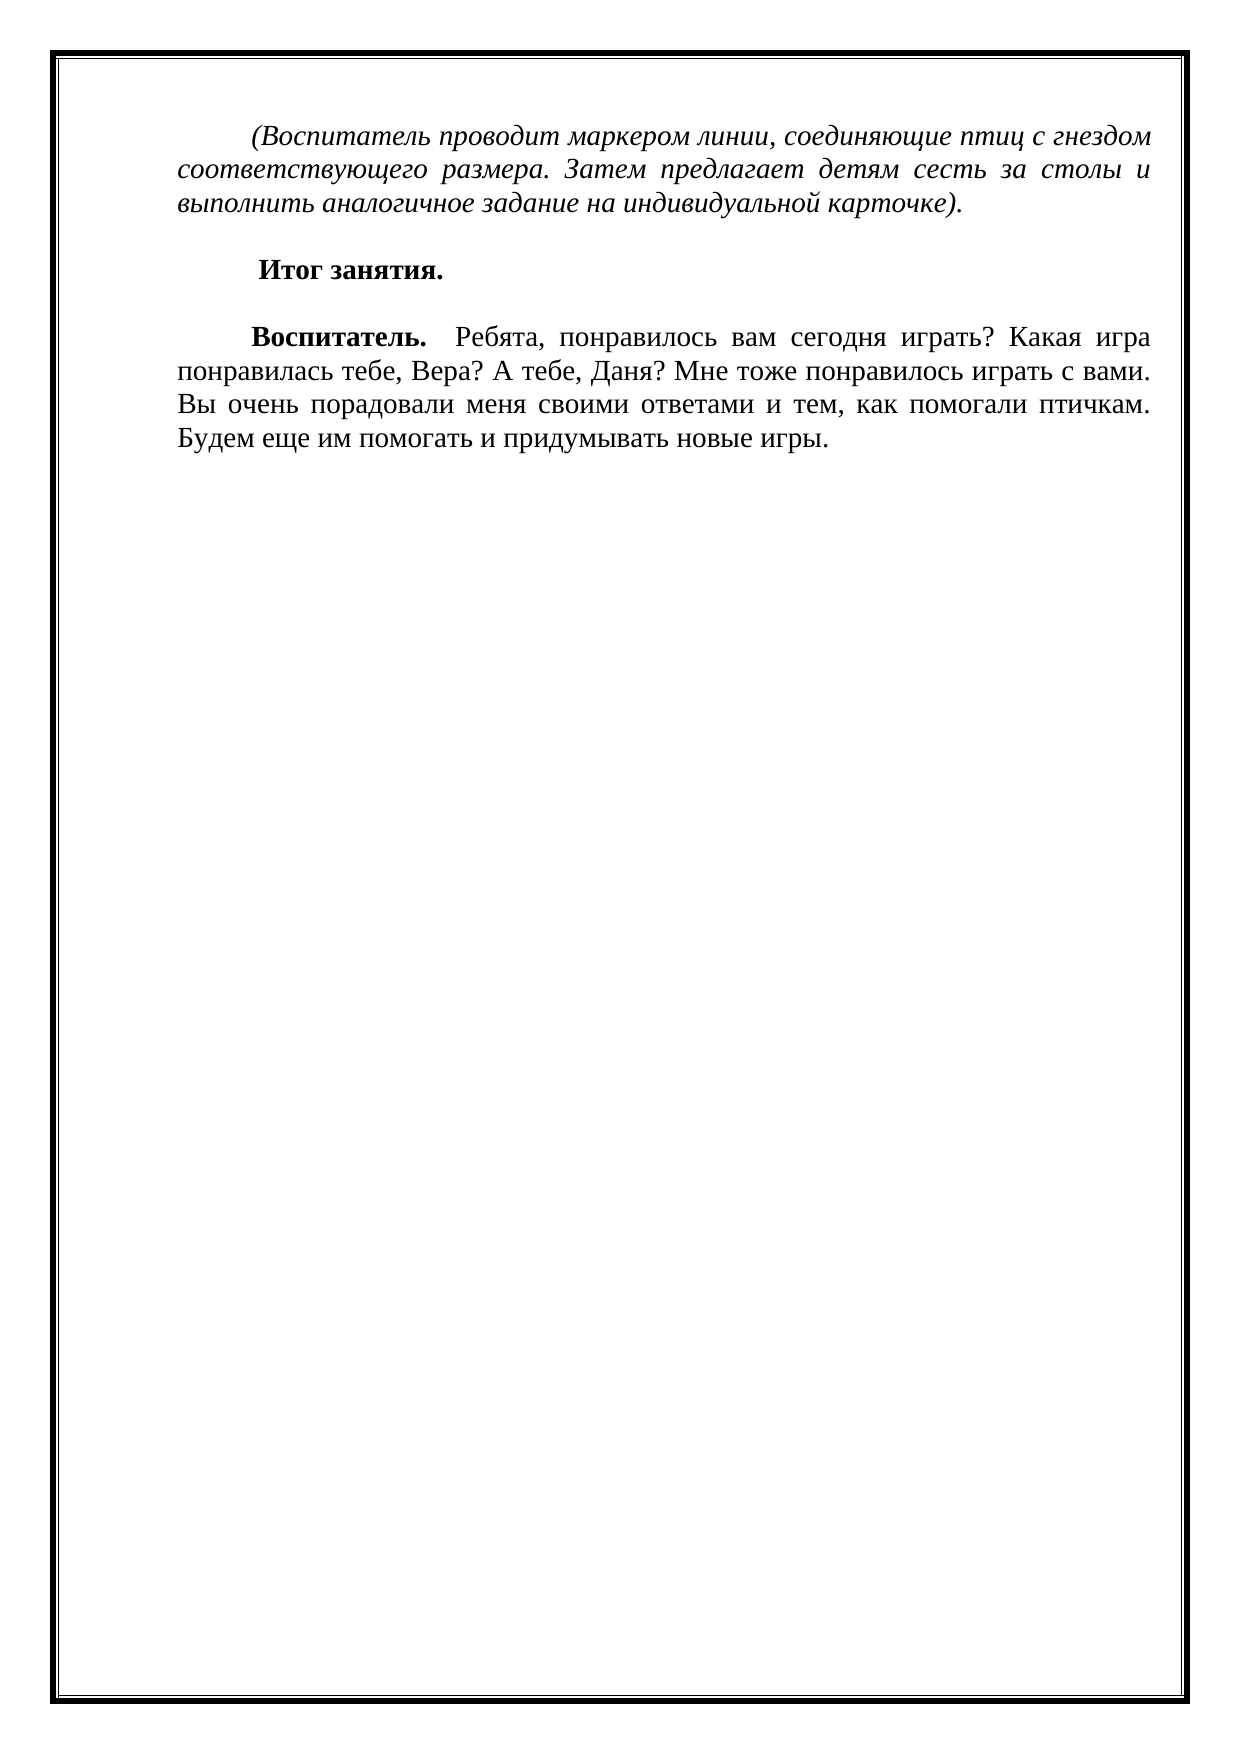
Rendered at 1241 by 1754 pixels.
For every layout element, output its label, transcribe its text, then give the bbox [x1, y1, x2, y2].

text Итог занятия. [177, 252, 1152, 286]
text Воспитатель. Ребята, понравилось вам сегодня играть? Какая игра понравилась тебе, Вера? А тебе, Даня? Мне тоже понравилось играть с вами. Вы очень порадовали меня своими ответами и тем, как помогали птичкам. Будем еще им помогать и придумывать новые игры. [177, 319, 1152, 453]
text (Воспитатель проводит маркером линии, соединяющие птиц с гнездом соответствующего размера. Затем предлагает детям сесть за столы и выполнить аналогичное задание на индивидуальной карточке). [177, 118, 1152, 219]
